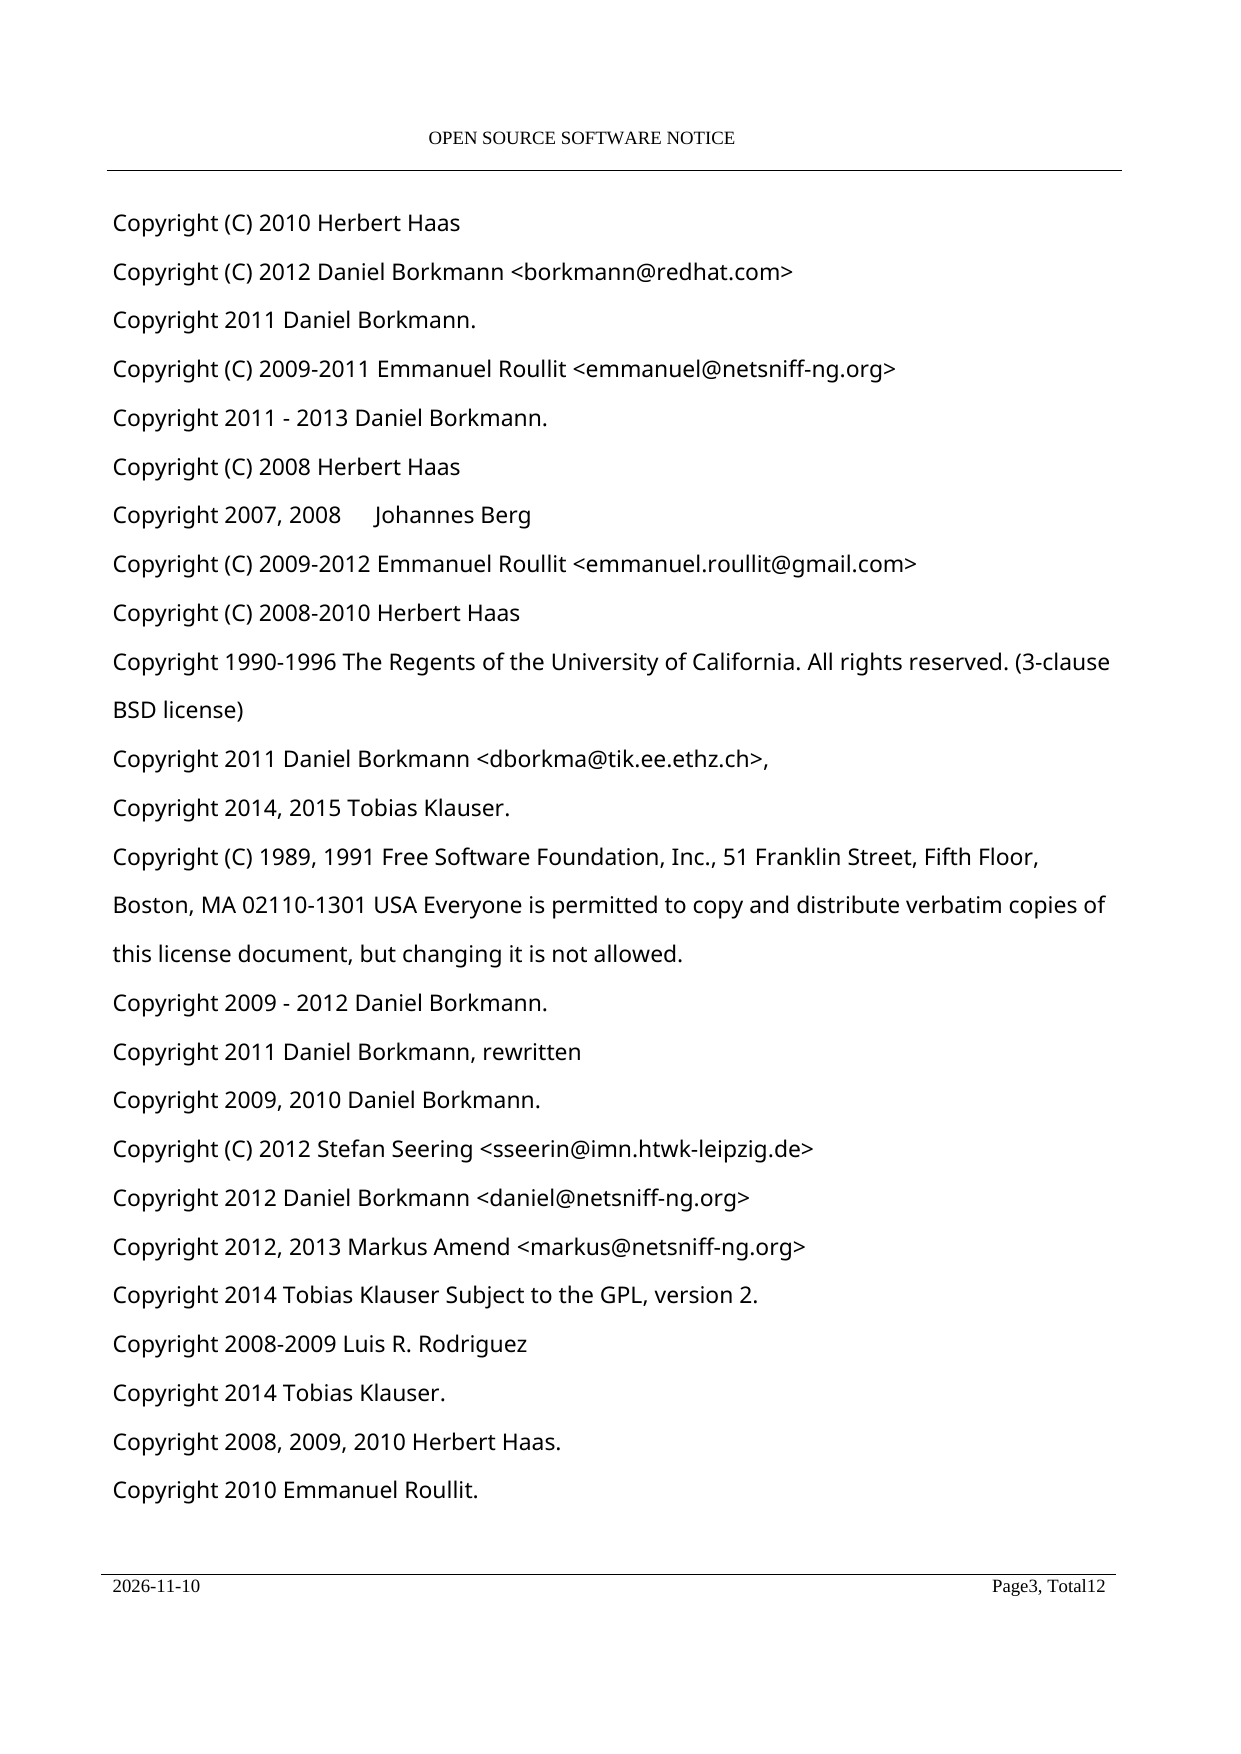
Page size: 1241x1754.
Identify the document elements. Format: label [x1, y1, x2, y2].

text [112, 206, 1128, 1555]
